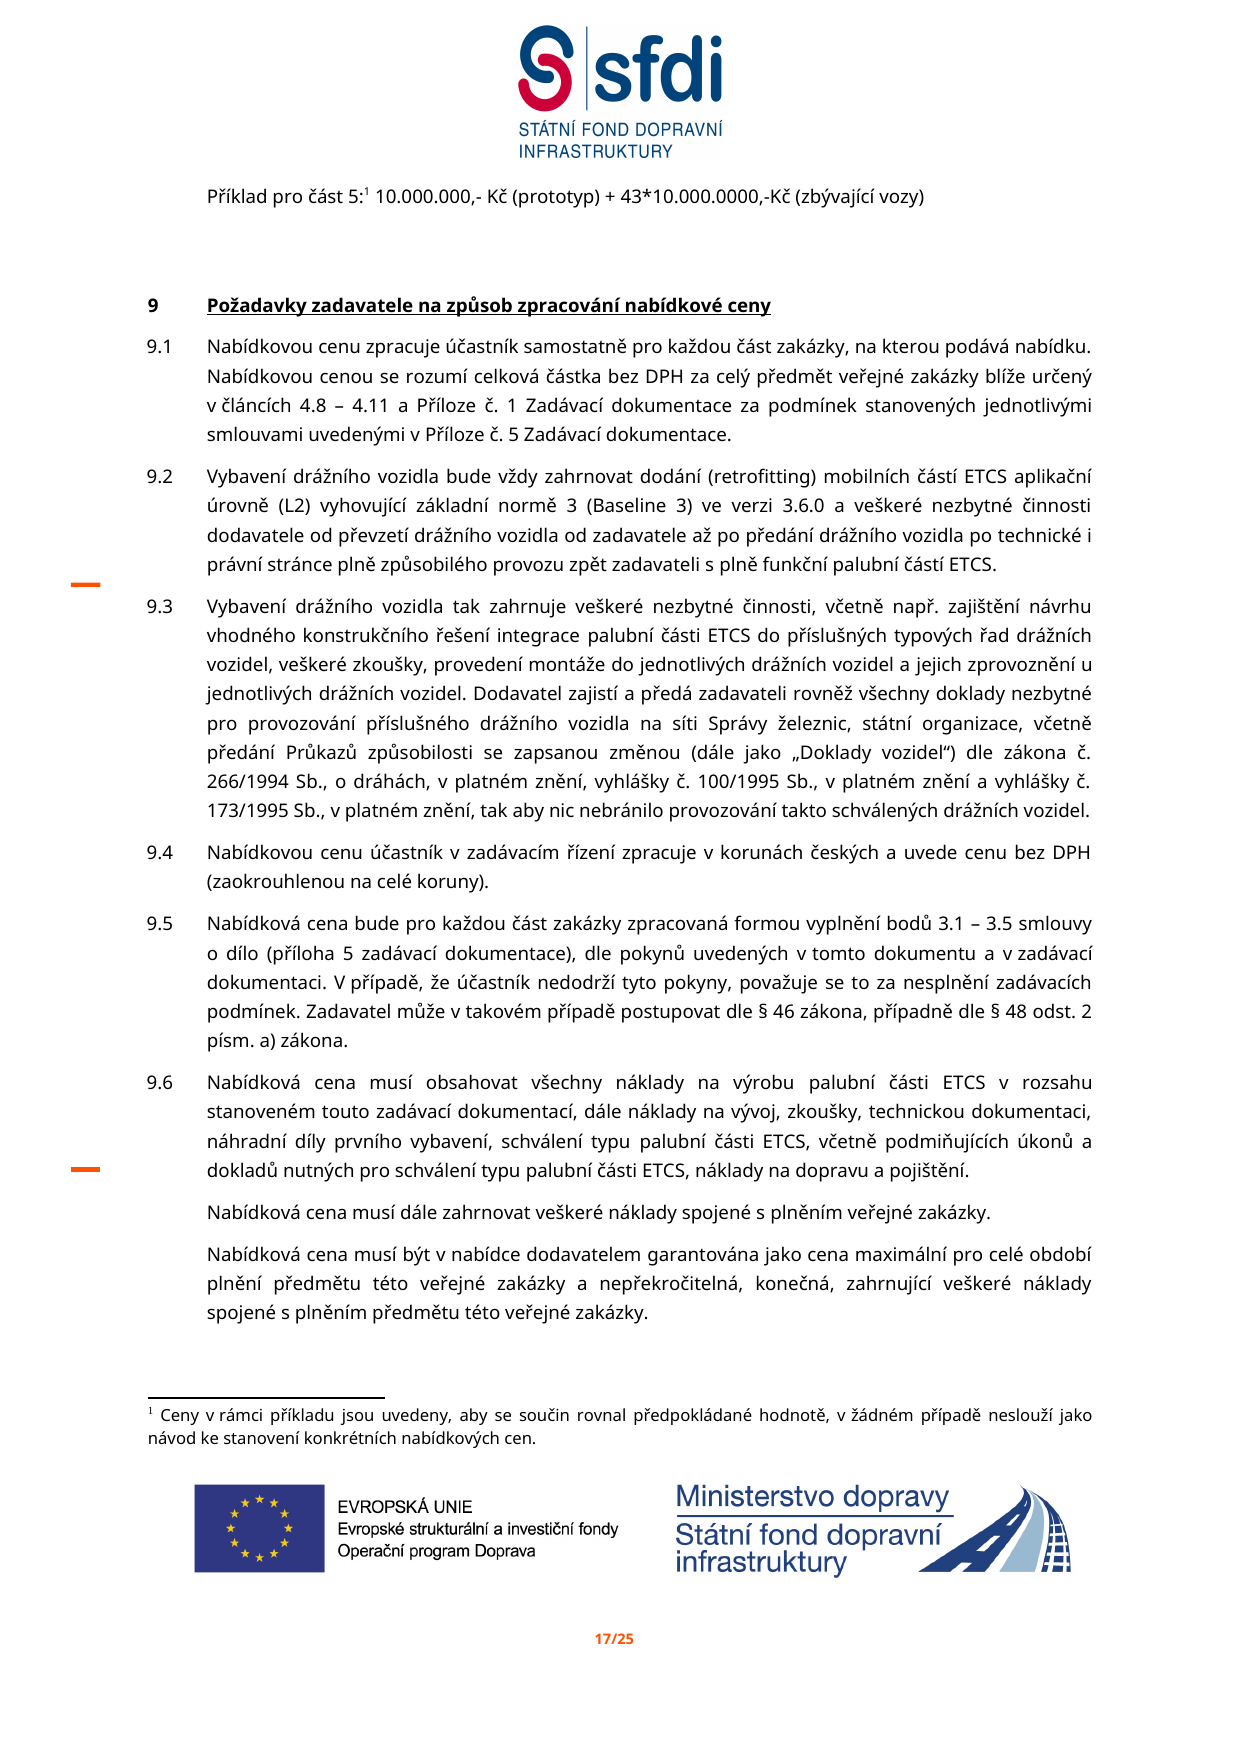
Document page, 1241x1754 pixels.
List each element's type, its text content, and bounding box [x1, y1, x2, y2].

list Vybavení drážního vozidla bude vždy zahrnovat dodání (retrofitting) mobilních částí ETCS aplikační úrovně (L2) vyhovující základní normě 3 (Baseline 3) ve verzi 3.6.0 a veškeré nezbytné činnosti dodavatele od převzetí drážního vozidla od zadavatele až po předání drážního vozidla po technické i právní stránce plně způsobilého provozu zpět zadavateli s plně funkční palubní částí ETCS. [146, 463, 1093, 577]
picture [162, 1452, 1108, 1605]
list Vybavení drážního vozidla tak zahrnuje veškeré nezbytné činnosti, včetně např. zajištění návrhu vhodného konstrukčního řešení integrace palubní části ETCS do příslušných typových řad drážních vozidel, veškeré zkoušky, provedení montáže do jednotlivých drážních vozidel a jejich zprovoznění u jednotlivých drážních vozidel. Dodavatel zajistí a předá zadavateli rovněž všechny doklady nezbytné pro provozování příslušného drážního vozidla na síti Správy železnic, státní organizace, včetně předání Průkazů způsobilosti se zapsanou změnou (dále jako „Doklady vozidel“) dle zákona č. 266/1994 Sb., o dráhách, v platném znění, vyhlášky č. 100/1995 Sb., v platném znění a vyhlášky č. 173/1995 Sb., v platném znění, tak aby nic nebránilo provozování takto schválených drážních vozidel. [146, 593, 1093, 823]
text Nabídková cena musí dále zahrnovat veškeré náklady spojené s plněním veřejné zakázky. [207, 1199, 1093, 1224]
list Nabídková cena musí obsahovat všechny náklady na výrobu palubní části ETCS v rozsahu stanoveném touto zadávací dokumentací, dále náklady na vývoj, zkoušky, technickou dokumentaci, náhradní díly prvního vybavení, schválení typu palubní části ETCS, včetně podmiňujících úkonů a dokladů nutných pro schválení typu palubní části ETCS, náklady na dopravu a pojištění. [146, 1069, 1093, 1183]
list Nabídkovou cenu účastník v zadávacím řízení zpracuje v korunách českých a uvede cenu bez DPH (zaokrouhlenou na celé koruny). [146, 839, 1093, 894]
text Nabídková cena musí být v nabídce dodavatelem garantována jako cena maximální pro celé období plnění předmětu této veřejné zakázky a nepřekročitelná, konečná, zahrnující veškeré náklady spojené s plněním předmětu této veřejné zakázky. [207, 1241, 1093, 1325]
list Nabídková cena bude pro každou část zakázky zpracovaná formou vyplnění bodů 3.1 – 3.5 smlouvy o dílo (příloha 5 zadávací dokumentace), dle pokynů uvedených v tomto dokumentu a v zadávací dokumentaci. V případě, že účastník nedodrží tyto pokyny, považuje se to za nesplnění zadávacích podmínek. Zadavatel může v takovém případě postupovat dle § 46 zákona, případně dle § 48 odst. 2 písm. a) zákona. [146, 911, 1093, 1053]
list Nabídkovou cenu zpracuje účastník samostatně pro každou část zakázky, na kterou podává nabídku. Nabídkovou cenou se rozumí celková částka bez DPH za celý předmět veřejné zakázky blíže určený v článcích 4.8 – 4.11 a Příloze č. 1 Zadávací dokumentace za podmínek stanovených jednotlivými smlouvami uvedenými v Příloze č. 5 Zadávací dokumentace. [146, 334, 1093, 447]
text Příklad pro část 5: 10.000.000,- Kč (prototyp) + 43*10.000.0000,-Kč (zbývající vozy) [207, 183, 1093, 209]
subtitle Požadavky zadavatele na způsob zpracování nabídkové ceny [148, 292, 1093, 317]
picture [518, 23, 723, 158]
